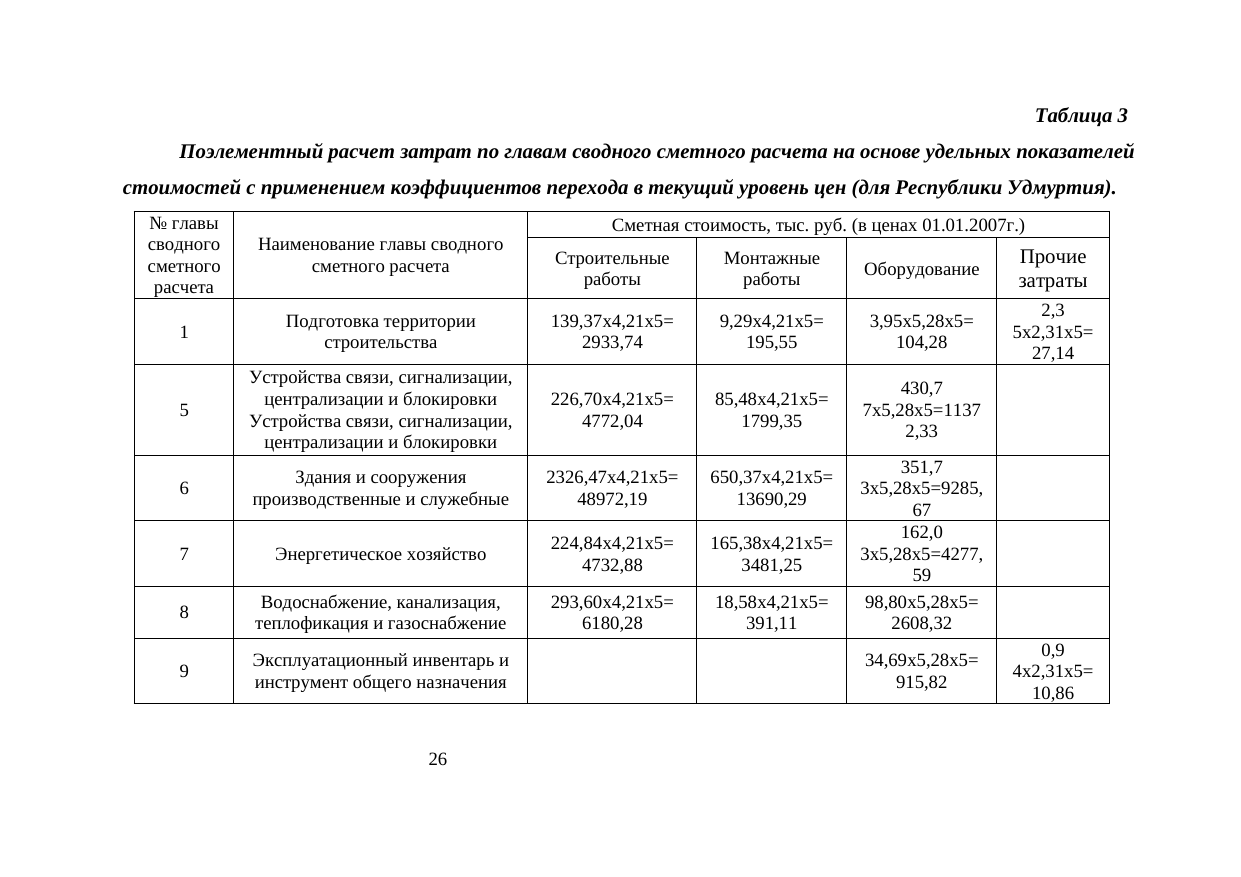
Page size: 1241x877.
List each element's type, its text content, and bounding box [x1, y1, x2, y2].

table_cell 34,69х5,28х5= 915,82 [847, 639, 996, 703]
table_header Сметная стоимость, тыс. руб. (в ценах 01.01.2007г.) [528, 212, 1109, 237]
table_cell 351,73х5,28х5=9285,67 [847, 456, 996, 520]
table_cell [997, 587, 1109, 637]
table_cell Подготовка территории строительства [234, 299, 527, 364]
text Поэлементный расчет затрат по главам сводного сметного расчета на основе удельных показателей стоимостей с применением коэффициентов перехода в текущий уровень цен (для Республики Удмуртия). [89, 139, 1152, 199]
table_cell Оборудование [847, 238, 996, 298]
table_cell 7 [135, 521, 233, 586]
table_cell Здания и сооружения производственные и служебные [234, 456, 527, 520]
table_cell 18,58х4,21х5= 391,11 [697, 587, 846, 637]
table_cell 85,48х4,21х5= 1799,35 [697, 365, 846, 454]
table_cell Энергетическое хозяйство [234, 521, 527, 586]
table_header Наименование главы сводного сметного расчета [234, 212, 527, 298]
table_cell 293,60х4,21х5= 6180,28 [528, 587, 696, 637]
table_cell 139,37х4,21х5= 2933,74 [528, 299, 696, 364]
table_cell 5 [135, 365, 233, 454]
table_cell Прочие затраты [997, 238, 1109, 298]
table_cell 2326,47х4,21х5= 48972,19 [528, 456, 696, 520]
table_cell 6 [135, 456, 233, 520]
table_cell 430,77х5,28х5=11372,33 [847, 365, 996, 454]
table_cell Строительные работы [528, 238, 696, 298]
table_header № главы сводного сметного расчета [135, 212, 233, 298]
table_cell Монтажные работы [697, 238, 846, 298]
table_cell 98,80х5,28х5= 2608,32 [847, 587, 996, 637]
text Таблица 3 [89, 103, 1128, 127]
table_cell [528, 639, 696, 703]
table_cell [697, 639, 846, 703]
table_cell 9 [135, 639, 233, 703]
table_cell Водоснабжение, канализация, теплофикация и газоснабжение [234, 587, 527, 637]
table_cell [997, 365, 1109, 454]
table_cell 1 [135, 299, 233, 364]
table_cell [997, 521, 1109, 586]
table_cell 3,95х5,28х5= 104,28 [847, 299, 996, 364]
table_cell [997, 456, 1109, 520]
table_cell 9,29х4,21х5= 195,55 [697, 299, 846, 364]
table_cell 224,84х4,21х5= 4732,88 [528, 521, 696, 586]
table_cell Устройства связи, сигнализации, централизации и блокировки Устройства связи, сигнализации, централизации и блокировки [234, 365, 527, 454]
table_cell 0,94х2,31х5=10,86 [997, 639, 1109, 703]
table_cell 226,70х4,21х5= 4772,04 [528, 365, 696, 454]
table_cell Эксплуатационный инвентарь и инструмент общего назначения [234, 639, 527, 703]
table_cell 162,03х5,28х5=4277,59 [847, 521, 996, 586]
table_cell 165,38х4,21х5= 3481,25 [697, 521, 846, 586]
table_cell 8 [135, 587, 233, 637]
table_cell 650,37х4,21х5= 13690,29 [697, 456, 846, 520]
table_cell 2,35х2,31х5=27,14 [997, 299, 1109, 364]
